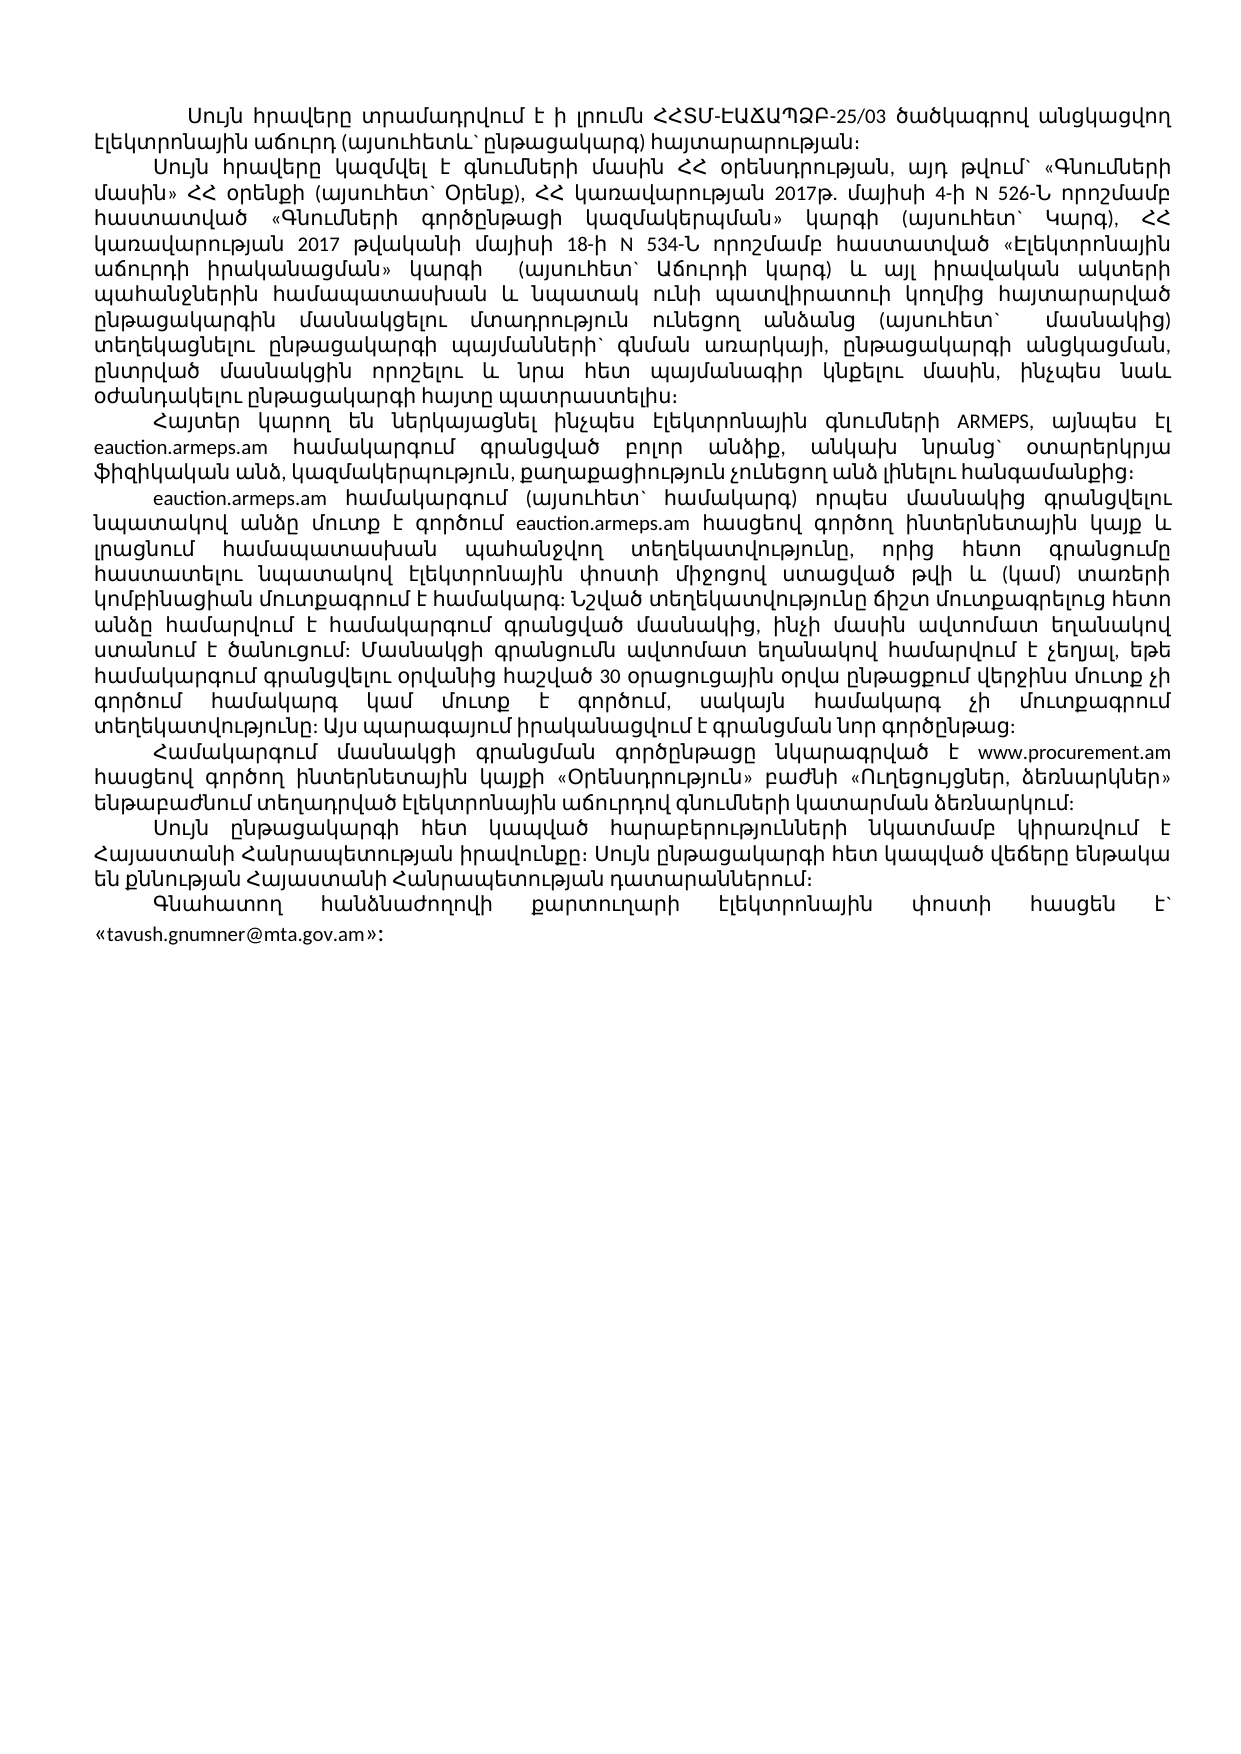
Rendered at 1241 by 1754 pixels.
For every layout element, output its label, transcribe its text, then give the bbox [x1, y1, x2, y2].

text Հայտեր կարող են ներկայացնել ինչպես էլեկտրոնային գնումների ARMEPS, այնպես էլ eauction.armeps.am համակարգում գրանցված բոլոր անձիք, անկախ նրանց` օտարերկրյա ֆիզիկական անձ, կազմակերպություն, քաղաքացիություն չունեցող անձ լինելու հանգամանքից։ [94, 409, 1171, 485]
text Սույն հրավերը տրամադրվում է ի լրումն ՀՀՏՄ-ԷԱՃԱՊՁԲ-25/03 ծածկագրով անցկացվող էլեկտրոնային աճուրդ (այսուհետև` ընթացակարգ) հայտարարության։ [94, 104, 1171, 154]
text Գնահատող հանձնաժողովի քարտուղարի էլեկտրոնային փոստի հասցեն է` «tavush.gnumner@mta.gov.am»: [94, 892, 1171, 948]
text Սույն հրավերը կազմվել է գնումների մասին ՀՀ օրենսդրության, այդ թվում` «Գնումների մասին» ՀՀ օրենքի (այսուհետ` Օրենք), ՀՀ կառավարության 2017թ. մայիսի 4-ի N 526-Ն որոշմամբ հաստատված «Գնումների գործընթացի կազմակերպման» կարգի (այսուհետ` Կարգ), ՀՀ կառավարության 2017 թվականի մայիսի 18-ի N 534-Ն որոշմամբ հաստատված «Էլեկտրոնային աճուրդի իրականացման» կարգի (այսուհետ` Աճուրդի կարգ) և այլ իրավական ակտերի պահանջներին համապատասխան և նպատակ ունի պատվիրատուի կողմից հայտարարված ընթացակարգին մասնակցելու մտադրություն ունեցող անձանց (այսուհետ` մասնակից) տեղեկացնելու ընթացակարգի պայմանների` գնման առարկայի, ընթացակարգի անցկացման, ընտրված մասնակցին որոշելու և նրա հետ պայմանագիր կնքելու մասին, ինչպես նաև օժանդակելու ընթացակարգի հայտը պատրաստելիս։ [94, 154, 1171, 409]
text Սույն ընթացակարգի հետ կապված հարաբերությունների նկատմամբ կիրառվում է Հայաստանի Հանրապետության իրավունքը։ Սույն ընթացակարգի հետ կապված վեճերը ենթակա են քննության Հայաստանի Հանրապետության դատարաններում։ [94, 815, 1171, 892]
text eauction.armeps.am համակարգում (այսուհետ` համակարգ) որպես մասնակից գրանցվելու նպատակով անձը մուտք է գործում eauction.armeps.am հասցեով գործող ինտերնետային կայք և լրացնում համապատասխան պահանջվող տեղեկատվությունը, որից հետո գրանցումը հաստատելու նպատակով էլեկտրոնային փոստի միջոցով ստացված թվի և (կամ) տառերի կոմբինացիան մուտքագրում է համակարգ: Նշված տեղեկատվությունը ճիշտ մուտքագրելուց հետո անձը համարվում է համակարգում գրանցված մասնակից, ինչի մասին ավտոմատ եղանակով ստանում է ծանուցում: Մասնակցի գրանցումն ավտոմատ եղանակով համարվում է չեղյալ, եթե համակարգում գրանցվելու օրվանից հաշված 30 օրացուցային օրվա ընթացքում վերջինս մուտք չի գործում համակարգ կամ մուտք է գործում, սակայն համակարգ չի մուտքագրում տեղեկատվությունը: Այս պարագայում իրականացվում է գրանցման նոր գործընթաց: [94, 485, 1171, 739]
text Համակարգում մասնակցի գրանցման գործընթացը նկարագրված է www.procurement.am հասցեով գործող ինտերնետային կայքի «Օրենսդրություն» բաժնի «Ուղեցույցներ, ձեռնարկներ» ենթաբաժնում տեղադրված էլեկտրոնային աճուրդով գնումների կատարման ձեռնարկում: [94, 739, 1171, 815]
